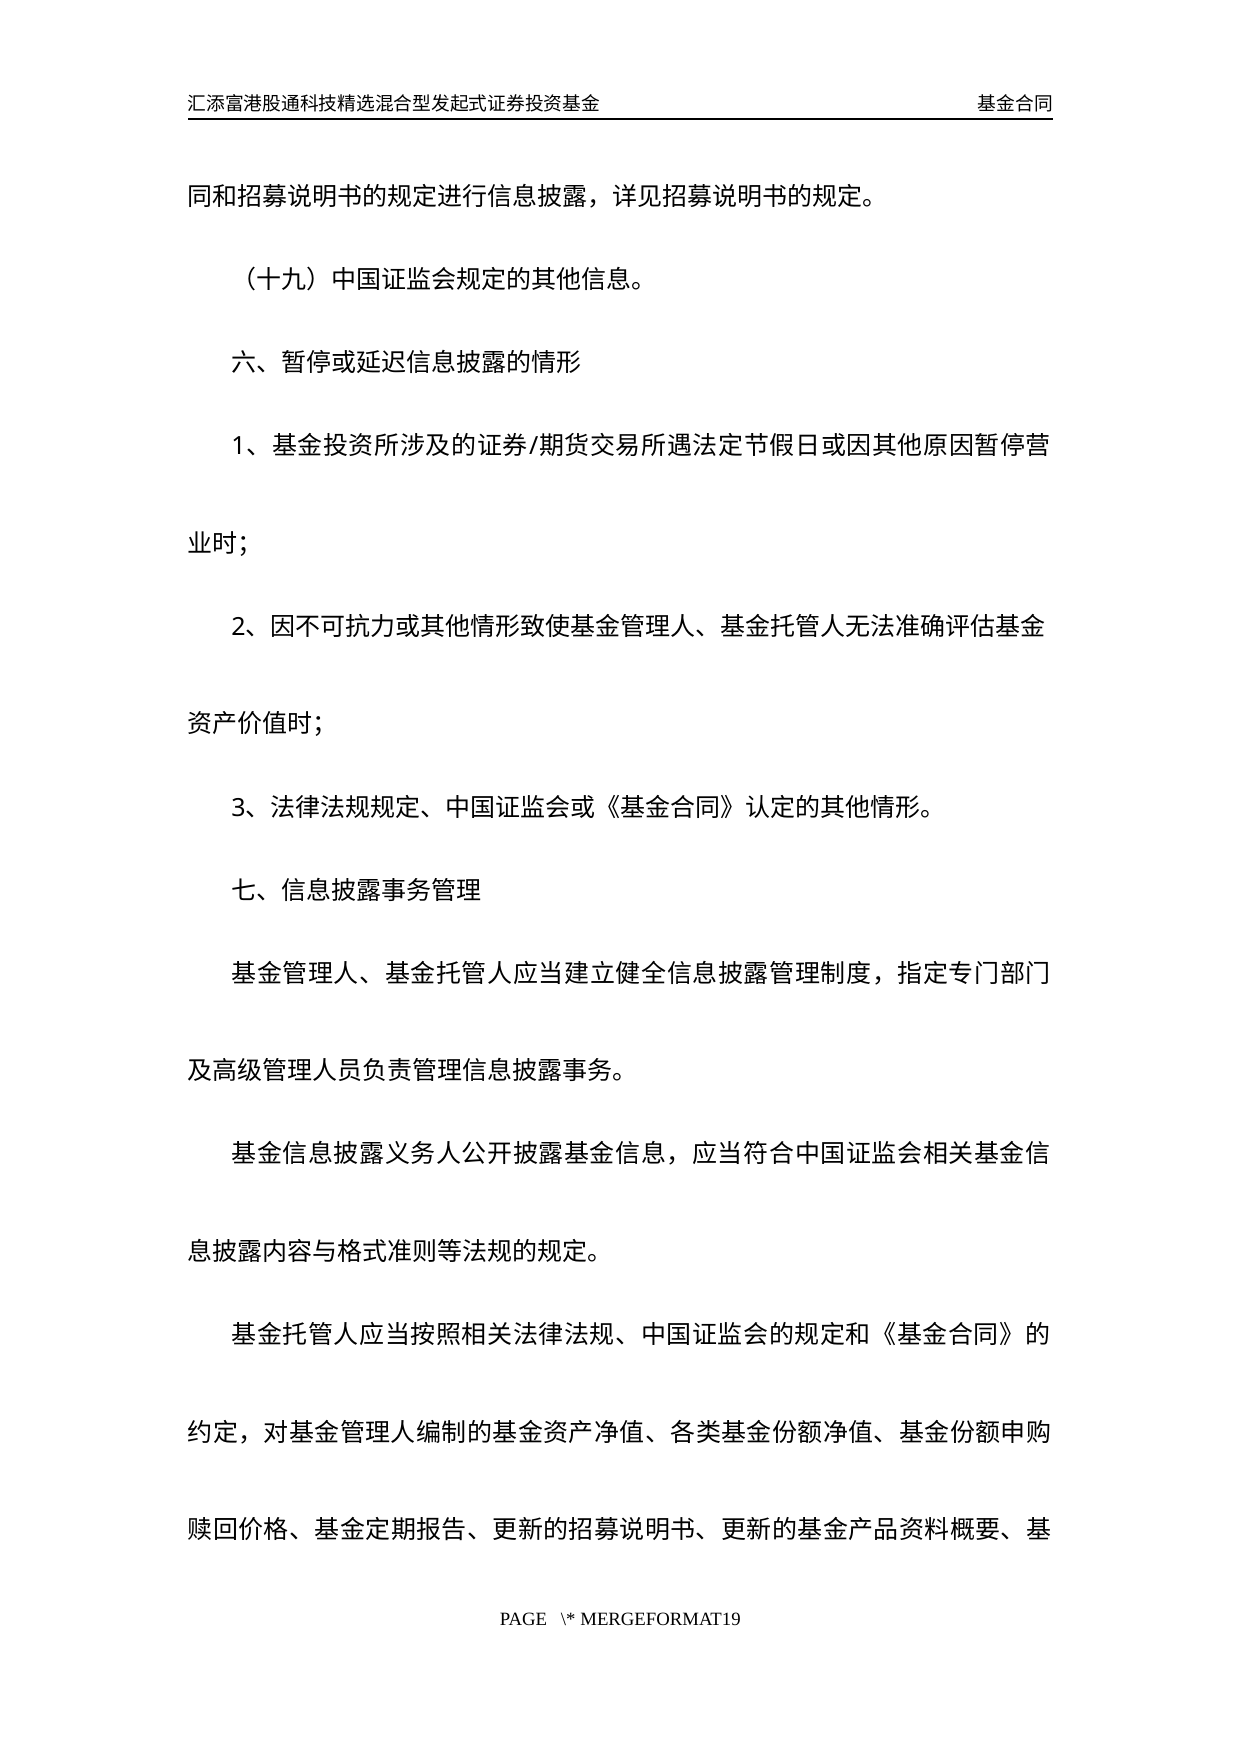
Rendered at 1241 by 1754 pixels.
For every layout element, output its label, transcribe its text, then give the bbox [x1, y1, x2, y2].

text 六、暂停或延迟信息披露的情形 [187, 328, 1053, 393]
text （十九）中国证监会规定的其他信息。 [187, 245, 1053, 310]
text 2、因不可抗力或其他情形致使基金管理人、基金托管人无法准确评估基金资产价值时； [187, 592, 1053, 754]
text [187, 162, 1053, 227]
text 七、信息披露事务管理 [187, 856, 1053, 921]
text 基金管理人、基金托管人应当建立健全信息披露管理制度，指定专门部门及高级管理人员负责管理信息披露事务。 [187, 939, 1053, 1101]
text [187, 1300, 1053, 1560]
text 3、法律法规规定、中国证监会或《基金合同》认定的其他情形。 [187, 773, 1053, 838]
text 1、基金投资所涉及的证券/期货交易所遇法定节假日或因其他原因暂停营业时； [187, 411, 1053, 574]
text 基金信息披露义务人公开披露基金信息，应当符合中国证监会相关基金信息披露内容与格式准则等法规的规定。 [187, 1119, 1053, 1282]
